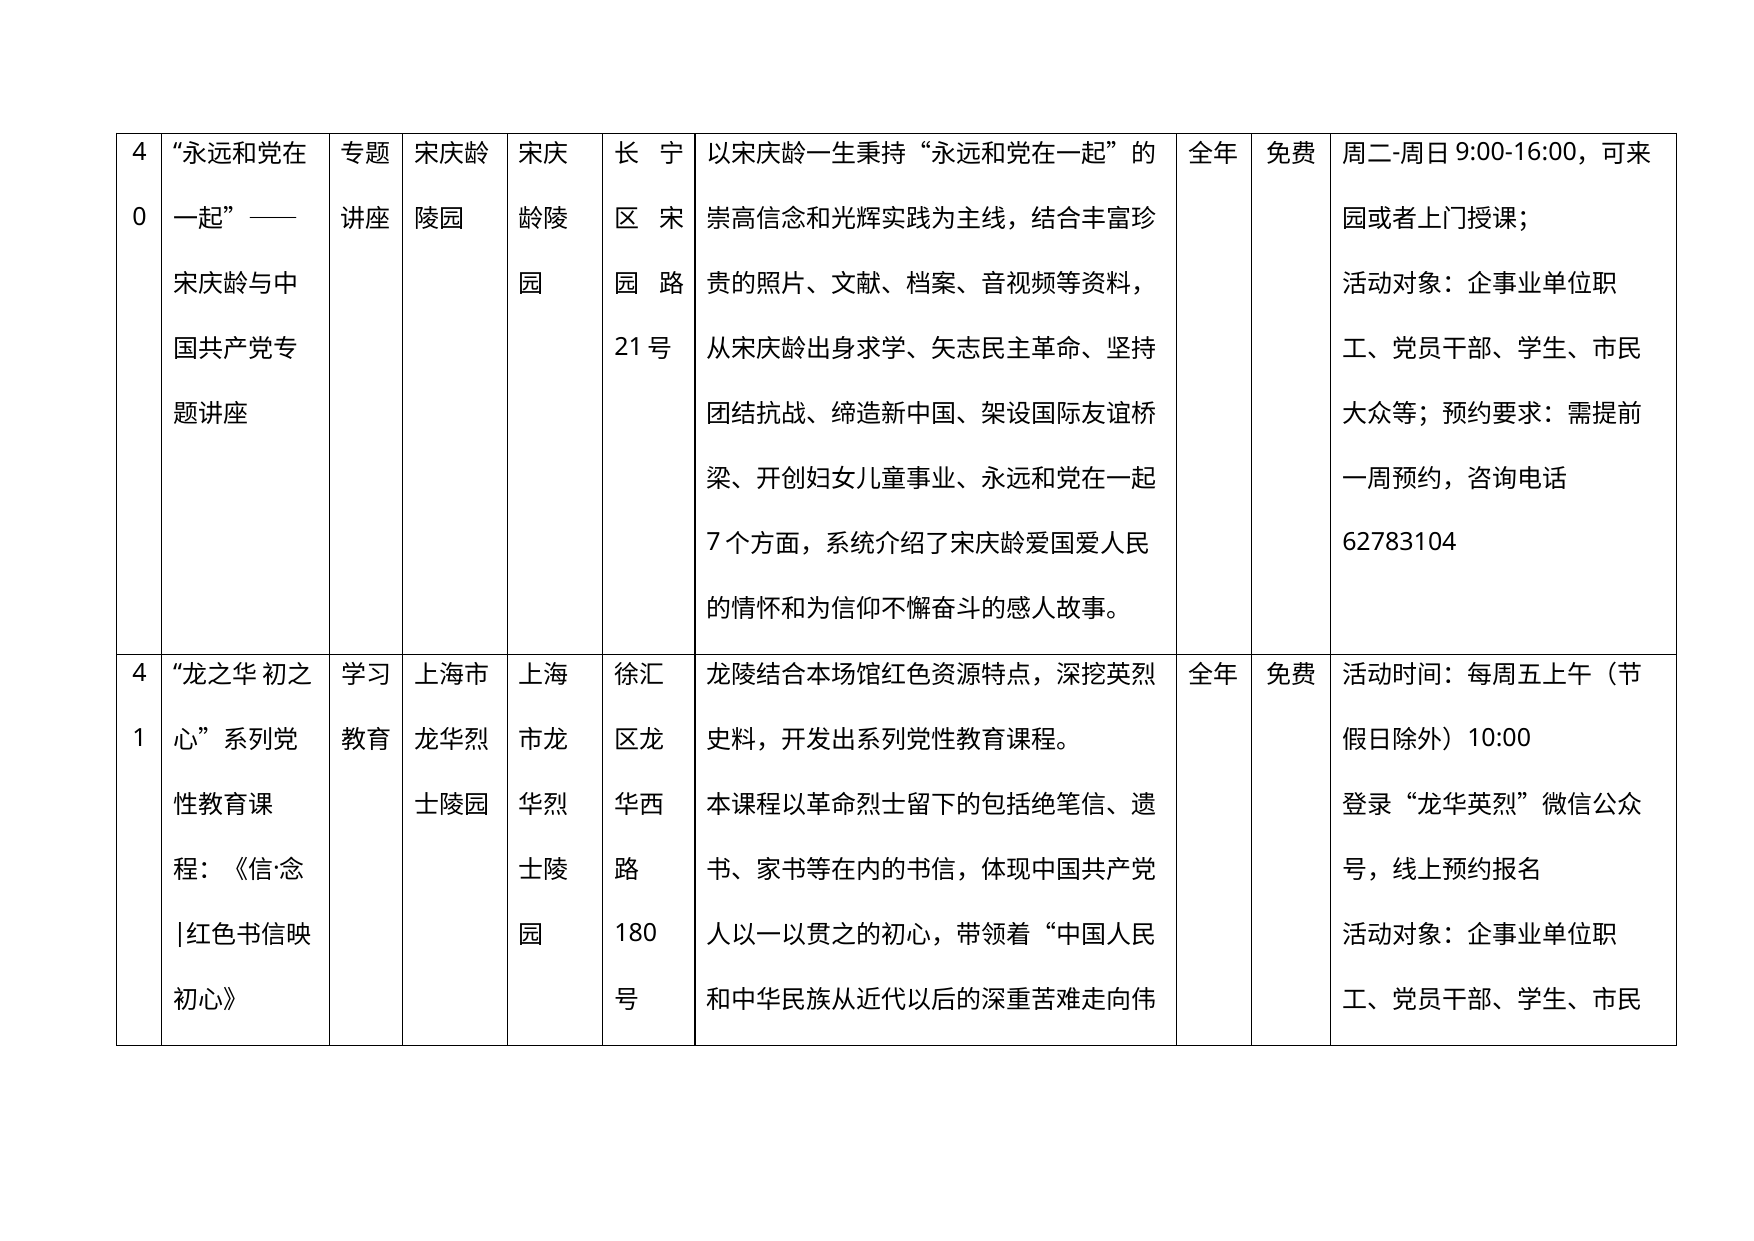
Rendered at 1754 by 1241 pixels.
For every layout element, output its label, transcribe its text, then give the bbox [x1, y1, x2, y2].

table_cell 宋庆龄陵园 [508, 134, 602, 654]
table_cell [1331, 655, 1676, 1045]
table_cell 上海市龙华烈士陵园 [403, 655, 507, 1045]
table_cell 周二-周日9:00-16:00，可来园或者上门授课； 活动对象：企事业单位职工、党员干部、学生、市民大众等；预约要求：需提前一周预约，咨询电话62783104 [1331, 134, 1676, 654]
table_cell 41 [117, 655, 161, 1045]
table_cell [162, 655, 329, 1045]
table_cell 宋庆龄陵园 [403, 134, 507, 654]
table_cell 专题讲座 [330, 134, 402, 654]
table_cell “永远和党在一起”——宋庆龄与中国共产党专题讲座 [162, 134, 329, 654]
table_cell 免费 [1252, 655, 1330, 1045]
table_cell 上海市龙华烈士陵园 [508, 655, 602, 1045]
table_cell 学习教育 [330, 655, 402, 1045]
table_cell 以宋庆龄一生秉持“永远和党在一起”的崇高信念和光辉实践为主线，结合丰富珍贵的照片、文献、档案、音视频等资料，从宋庆龄出身求学、矢志民主革命、坚持团结抗战、缔造新中国、架设国际友谊桥梁、开创妇女儿童事业、永远和党在一起7个方面，系统介绍了宋庆龄爱国爱人民的情怀和为信仰不懈奋斗的感人故事。 [696, 134, 1176, 654]
table_cell 免费 [1252, 134, 1330, 654]
table_cell 40 [117, 134, 161, 654]
table_cell 全年 [1177, 134, 1251, 654]
table_cell 徐汇区龙华西路180号 [603, 655, 694, 1045]
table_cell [696, 655, 1176, 1045]
table_cell 全年 [1177, 655, 1251, 1045]
table_cell 长宁区宋园路21号 [603, 134, 694, 654]
